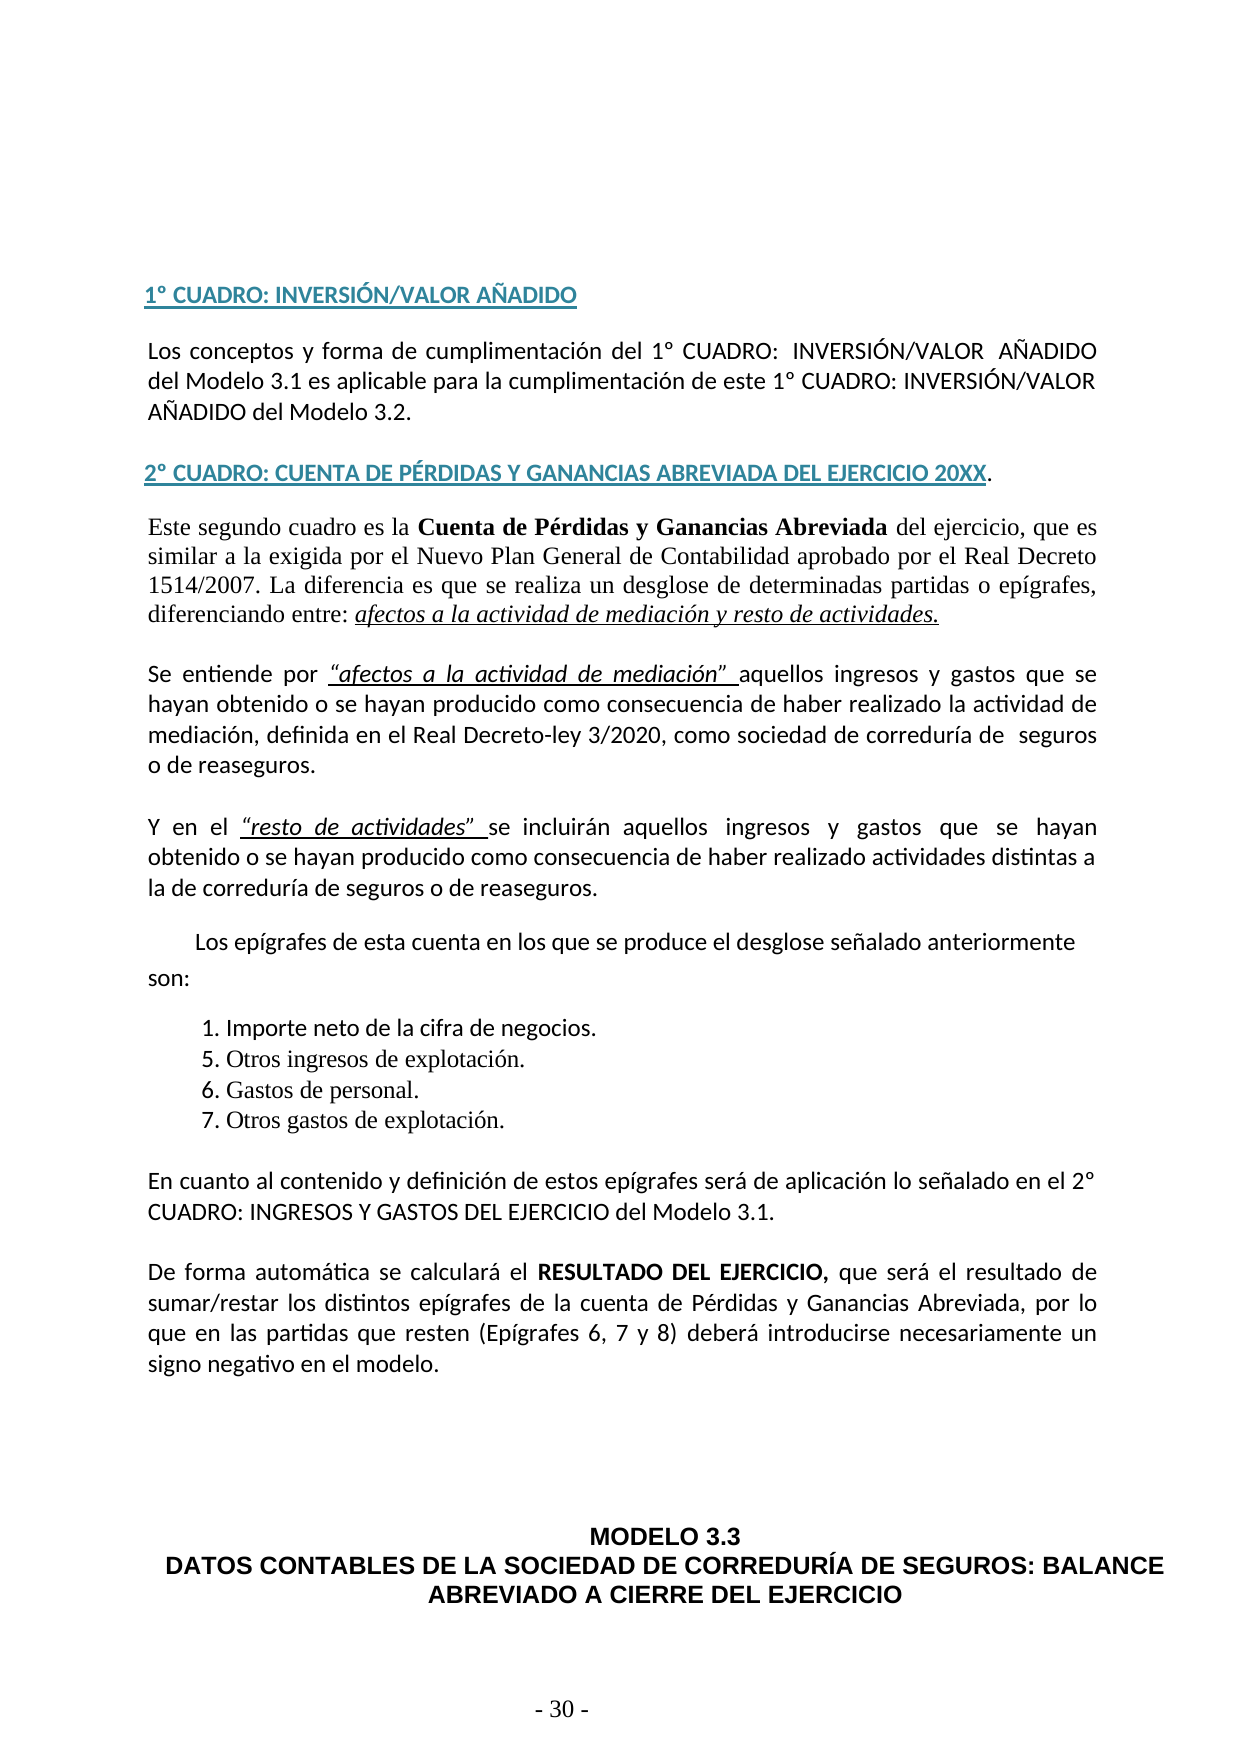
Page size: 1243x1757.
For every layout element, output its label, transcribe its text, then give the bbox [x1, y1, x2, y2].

text DATOS CONTABLES DE LA SOCIEDAD DE CORREDURÍA DE SEGUROS: BALANCE ABREVIADO A CIERRE DEL EJERCICIO [156, 1551, 1174, 1608]
subtitle 2º CUADRO: CUENTA DE PÉRDIDAS Y GANANCIAS ABREVIADA DEL EJERCICIO 20XX. [144, 457, 1174, 487]
text Los conceptos y forma de cumplimentación del 1º CUADRO: INVERSIÓN/VALOR AÑADIDO del Modelo 3.1 es aplicable para la cumplimentación de este 1º CUADRO: INVERSIÓN/VALOR AÑADIDO del Modelo 3.2. [148, 335, 1097, 426]
text Y en el “resto de actividades” se incluirán aquellos ingresos y gastos que se hayan obtenido o se hayan producido como consecuencia de haber realizado actividades distintas a la de correduría de seguros o de reaseguros. [148, 811, 1097, 902]
text Este segundo cuadro es la Cuenta de Pérdidas y Ganancias Abreviada del ejercicio, que es similar a la exigida por el Nuevo Plan General de Contabilidad aprobado por el Real Decreto 1514/2007. La diferencia es que se realiza un desglose de determinadas partidas o epígrafes, diferenciando entre: afectos a la actividad de mediación y resto de actividades. [148, 512, 1097, 627]
text son: [148, 962, 190, 992]
text De forma automática se calculará el RESULTADO DEL EJERCICIO, que será el resultado de sumar/restar los distintos epígrafes de la cuenta de Pérdidas y Ganancias Abreviada, por lo que en las partidas que resten (Epígrafes 6, 7 y 8) deberá introducirse necesariamente un signo negativo en el modelo. [148, 1256, 1097, 1378]
subtitle 1º CUADRO: INVERSIÓN/VALOR AÑADIDO [144, 279, 1174, 310]
text En cuanto al contenido y definición de estos epígrafes será de aplicación lo señalado en el 2º CUADRO: INGRESOS Y GASTOS DEL EJERCICIO del Modelo 3.1. [148, 1165, 1097, 1226]
text Los epígrafes de esta cuenta en los que se produce el desglose señalado anteriormente [195, 926, 1174, 957]
text MODELO 3.3 [156, 1522, 1174, 1551]
text 1. Importe neto de la cifra de negocios. [201, 1012, 1174, 1043]
list Gastos de personal. [201, 1074, 1174, 1104]
text Se entiende por “afectos a la actividad de mediación” aquellos ingresos y gastos que se hayan obtenido o se hayan producido como consecuencia de haber realizado la actividad de mediación, definida en el Real Decreto-ley 3/2020, como sociedad de correduría de seguros o de reaseguros. [148, 658, 1097, 780]
list Otros gastos de explotación. [201, 1104, 1174, 1135]
list Otros ingresos de explotación. [201, 1043, 1174, 1074]
